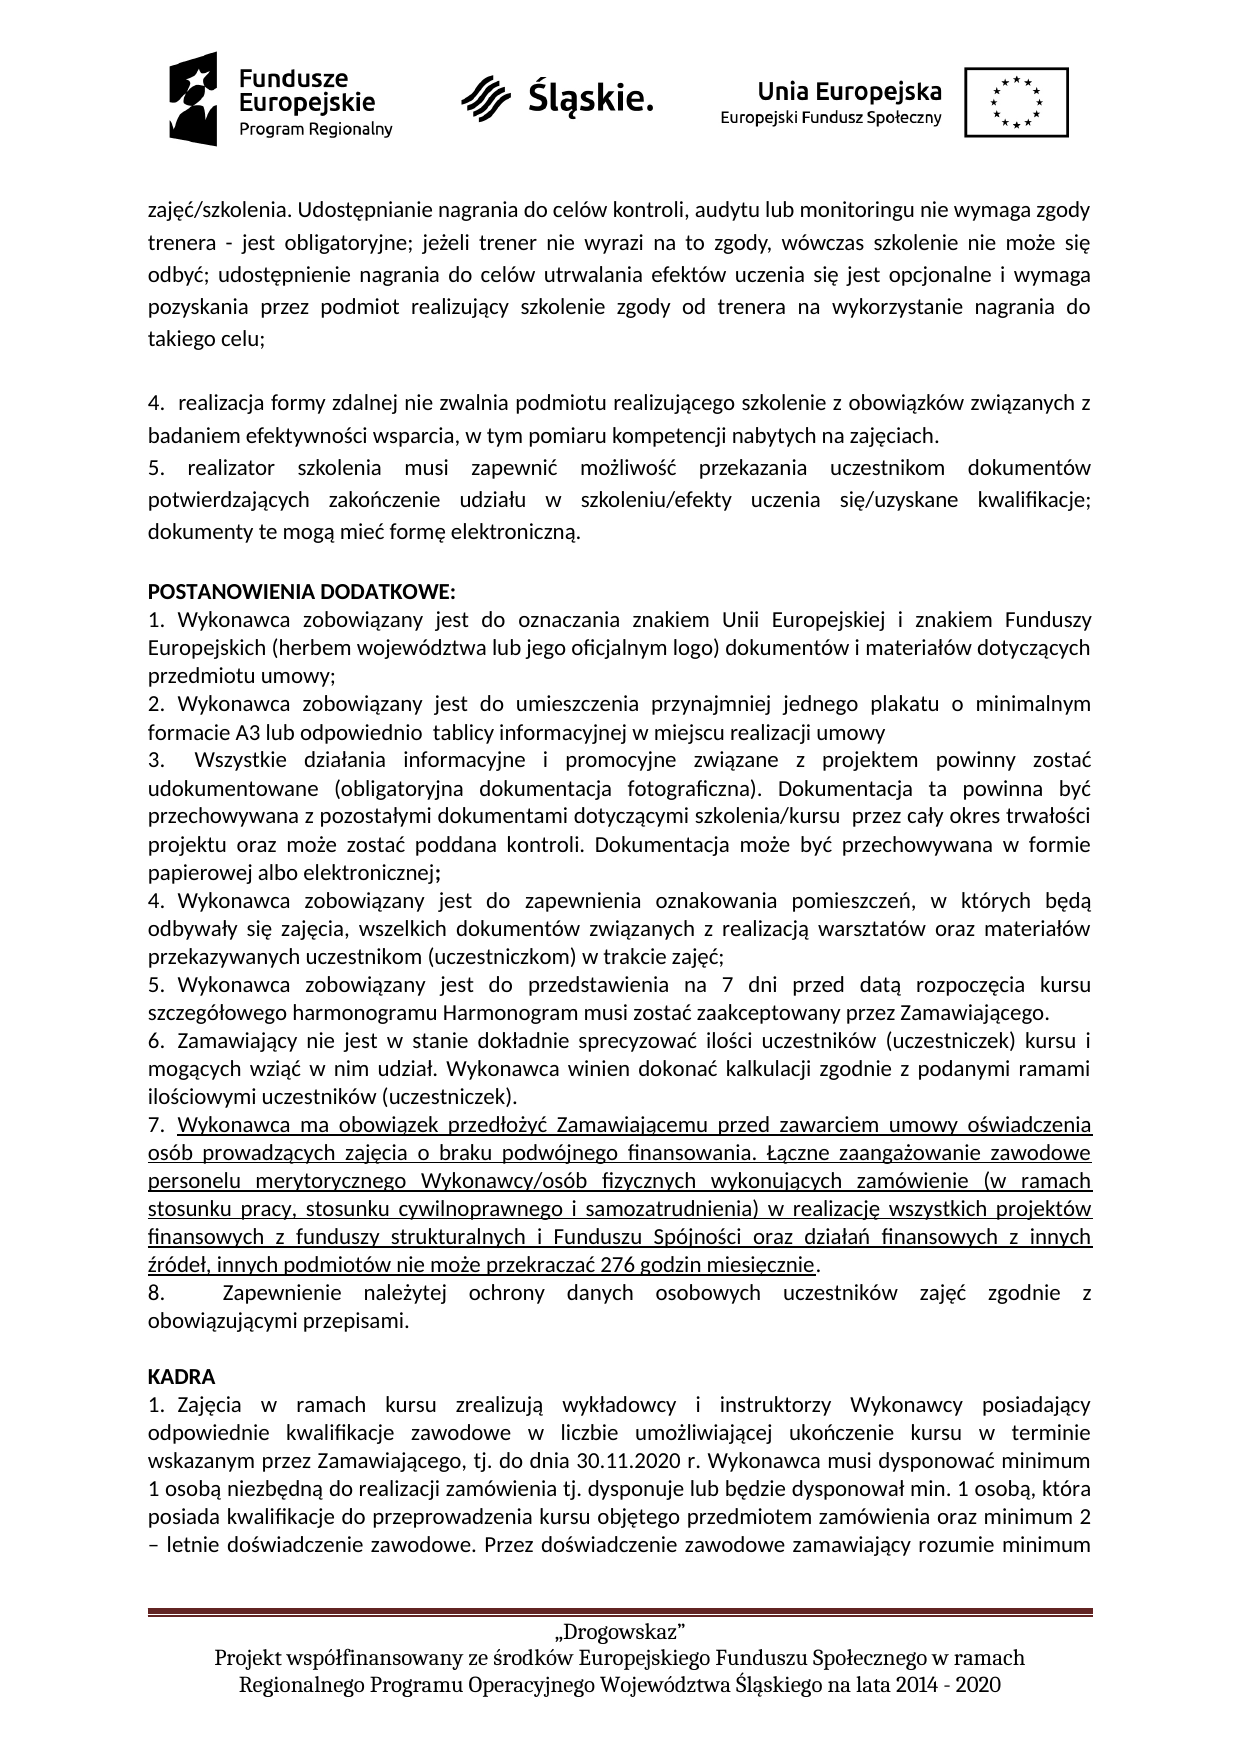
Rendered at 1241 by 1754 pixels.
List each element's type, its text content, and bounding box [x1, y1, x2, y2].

picture [147, 29, 1091, 168]
list Wszystkie działania informacyjne i promocyjne związane z projektem powinny zostać udokumentowane (obligatoryjna dokumentacja fotograficzna). Dokumentacja ta powinna być przechowywana z pozostałymi dokumentami dotyczącymi szkolenia/kursu przez cały okres trwałości projektu oraz może zostać poddana kontroli. Dokumentacja może być przechowywana w formie papierowej albo elektronicznej; [148, 746, 1093, 886]
text 5. realizator szkolenia musi zapewnić możliwość przekazania uczestnikom dokumentów potwierdzających zakończenie udziału w szkoleniu/efekty uczenia się/uzyskane kwalifikacje; dokumenty te mogą mieć formę elektroniczną. [148, 453, 1093, 545]
list Wykonawca ma obowiązek przedłożyć Zamawiającemu przed zawarciem umowy oświadczenia osób prowadzących zajęcia o braku podwójnego finansowania. Łączne zaangażowanie zawodowe personelu merytorycznego Wykonawcy/osób fizycznych wykonujących zamówienie (w ramach stosunku pracy, stosunku cywilnoprawnego i samozatrudnienia) w realizację wszystkich projektów finansowych z funduszy strukturalnych i Funduszu Spójności oraz działań finansowych z innych źródeł, innych podmiotów nie może przekraczać 276 godzin miesięcznie. [148, 1110, 1093, 1190]
list Wykonawca zobowiązany jest do oznaczania znakiem Unii Europejskiej i znakiem Funduszy Europejskich (herbem województwa lub jego oficjalnym logo) dokumentów i materiałów dotyczących przedmiotu umowy; [148, 606, 1093, 689]
list Zapewnienie należytej ochrony danych osobowych uczestników zajęć zgodnie z obowiązującymi przepisami. [148, 1278, 1093, 1334]
list Wykonawca zobowiązany jest do przedstawienia na 7 dni przed datą rozpoczęcia kursu szczegółowego harmonogramu Harmonogram musi zostać zaakceptowany przez Zamawiającego. [148, 970, 1093, 1026]
list Wykonawca zobowiązany jest do umieszczenia przynajmniej jednego plakatu o minimalnym formacie A3 lub odpowiednio tablicy informacyjnej w miejscu realizacji umowy [148, 689, 1093, 746]
list Wykonawca zobowiązany jest do zapewnienia oznakowania pomieszczeń, w których będą odbywały się zajęcia, wszelkich dokumentów związanych z realizacją warsztatów oraz materiałów przekazywanych uczestnikom (uczestniczkom) w trakcie zajęć; [148, 886, 1093, 970]
list Zamawiający nie jest w stanie dokładnie sprecyzować ilości uczestników (uczestniczek) kursu i mogących wziąć w nim udział. Wykonawca winien dokonać kalkulacji zgodnie z podanymi ramami ilościowymi uczestników (uczestniczek). [148, 1026, 1093, 1110]
text 4. realizacja formy zdalnej nie zwalnia podmiotu realizującego szkolenie z obowiązków związanych z badaniem efektywności wsparcia, w tym pomiaru kompetencji nabytych na zajęciach. [148, 388, 1093, 449]
text KADRA [148, 1362, 1093, 1390]
text POSTANOWIENIA DODATKOWE: [148, 549, 1093, 606]
